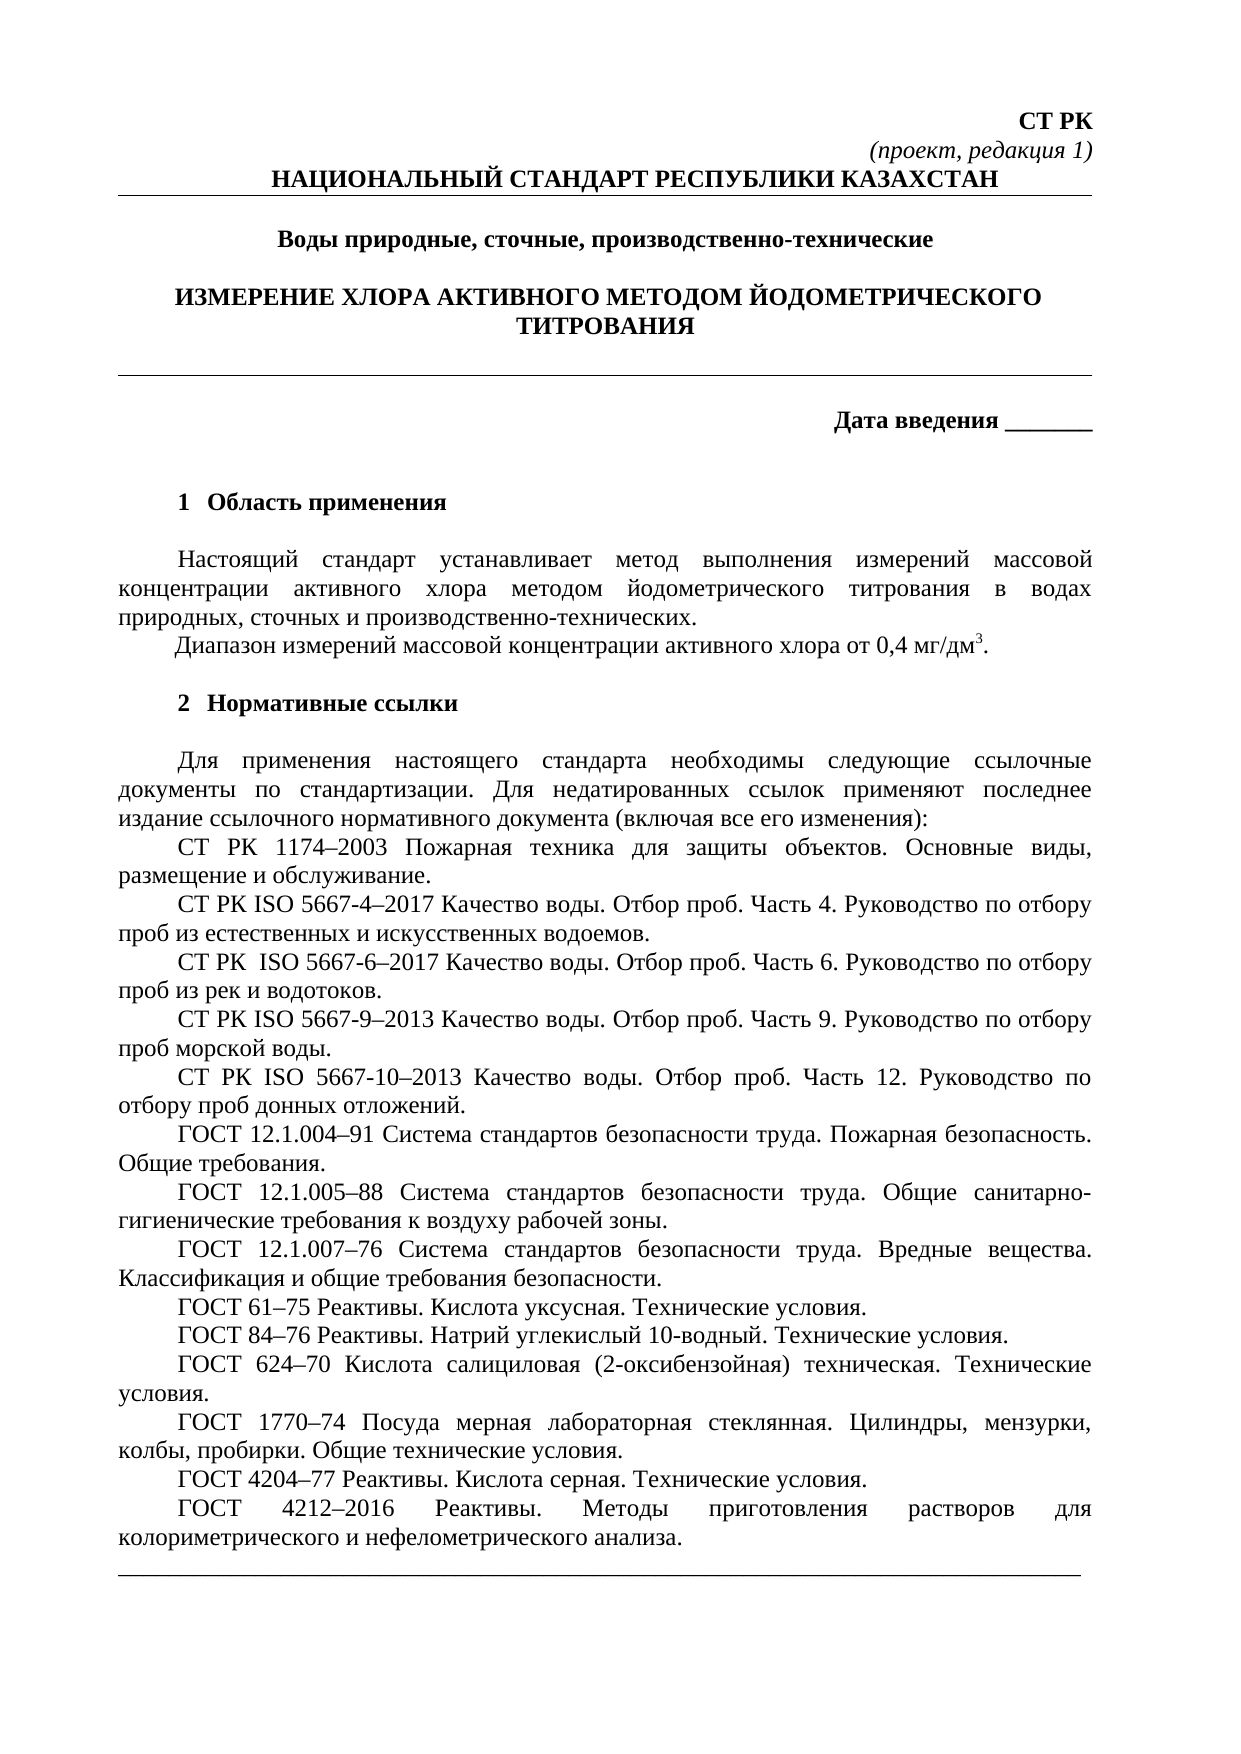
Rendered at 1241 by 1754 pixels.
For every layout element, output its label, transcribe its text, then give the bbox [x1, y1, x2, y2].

text НАЦИОНАЛЬНЫЙ СТАНДАРТ РЕСПУБЛИКИ КАЗАХСТАН [118, 164, 1092, 195]
text Дата введения _______ [118, 405, 1092, 434]
text СТ РК ISO 5667-9–2013 Качество воды. Отбор проб. Часть 9. Руководство по отбору проб морской воды. [118, 1004, 1092, 1062]
text ГОСТ 12.1.004–91 Система стандартов безопасности труда. Пожарная безопасность. Общие требования. [118, 1119, 1092, 1177]
subtitle Нормативные ссылки [118, 688, 1092, 717]
text Воды природные, сточные, производственно-технические [118, 224, 1092, 253]
text ГОСТ 61–75 Реактивы. Кислота уксусная. Технические условия. [118, 1292, 1092, 1320]
subtitle Область применения [118, 487, 1092, 515]
text ГОСТ 4212–2016 Реактивы. Методы приготовления растворов для колориметрического и нефелометрического анализа. [118, 1493, 1092, 1550]
text ГОСТ 12.1.007–76 Система стандартов безопасности труда. Вредные вещества. Классификация и общие требования безопасности. [118, 1234, 1092, 1292]
text СТ РК ISO 5667-10–2013 Качество воды. Отбор проб. Часть 12. Руководство по отбору проб донных отложений. [118, 1062, 1092, 1119]
text ГОСТ 4204–77 Реактивы. Кислота серная. Технические условия. [118, 1464, 1092, 1493]
text СТ РК 1174–2003 Пожарная техника для защиты объектов. Основные виды, размещение и обслуживание. [118, 832, 1092, 889]
text Настоящий стандарт устанавливает метод выполнения измерений массовой концентрации активного хлора методом йодометрического титрования в водах природных, сточных и производственно-технических. [118, 544, 1092, 630]
text Для применения настоящего стандарта необходимы следующие ссылочные документы по стандартизации. Для недатированных ссылок применяют последнее издание ссылочного нормативного документа (включая все его изменения): [118, 745, 1092, 832]
text СТ РК ISO 5667-4–2017 Качество воды. Отбор проб. Часть 4. Руководство по отбору проб из естественных и искусственных водоемов. [118, 889, 1092, 947]
text ГОСТ 84–76 Реактивы. Натрий углекислый 10-водный. Технические условия. [118, 1320, 1092, 1349]
text ГОСТ 624–70 Кислота салициловая (2-оксибензойная) техническая. Технические условия. [118, 1349, 1092, 1407]
text Диапазон измерений массовой концентрации активного хлора от 0,4 мг/дм3. [118, 630, 1092, 659]
text _____________________________________________________________________________ [118, 1550, 1092, 1579]
text ГОСТ 12.1.005–88 Система стандартов безопасности труда. Общие санитарно-гигиенические требования к воздуху рабочей зоны. [118, 1177, 1092, 1234]
text ГОСТ 1770–74 Посуда мерная лабораторная стеклянная. Цилиндры, мензурки, колбы, пробирки. Общие технические условия. [118, 1407, 1092, 1464]
text ИЗМЕРЕНИЕ ХЛОРА АКТИВНОГО МЕТОДОМ ЙОДОМЕТРИЧЕСКОГО ТИТРОВАНИЯ [118, 282, 1092, 339]
text СТ РК ISO 5667-6–2017 Качество воды. Отбор проб. Часть 6. Руководство по отбору проб из рек и водотоков. [118, 947, 1092, 1004]
